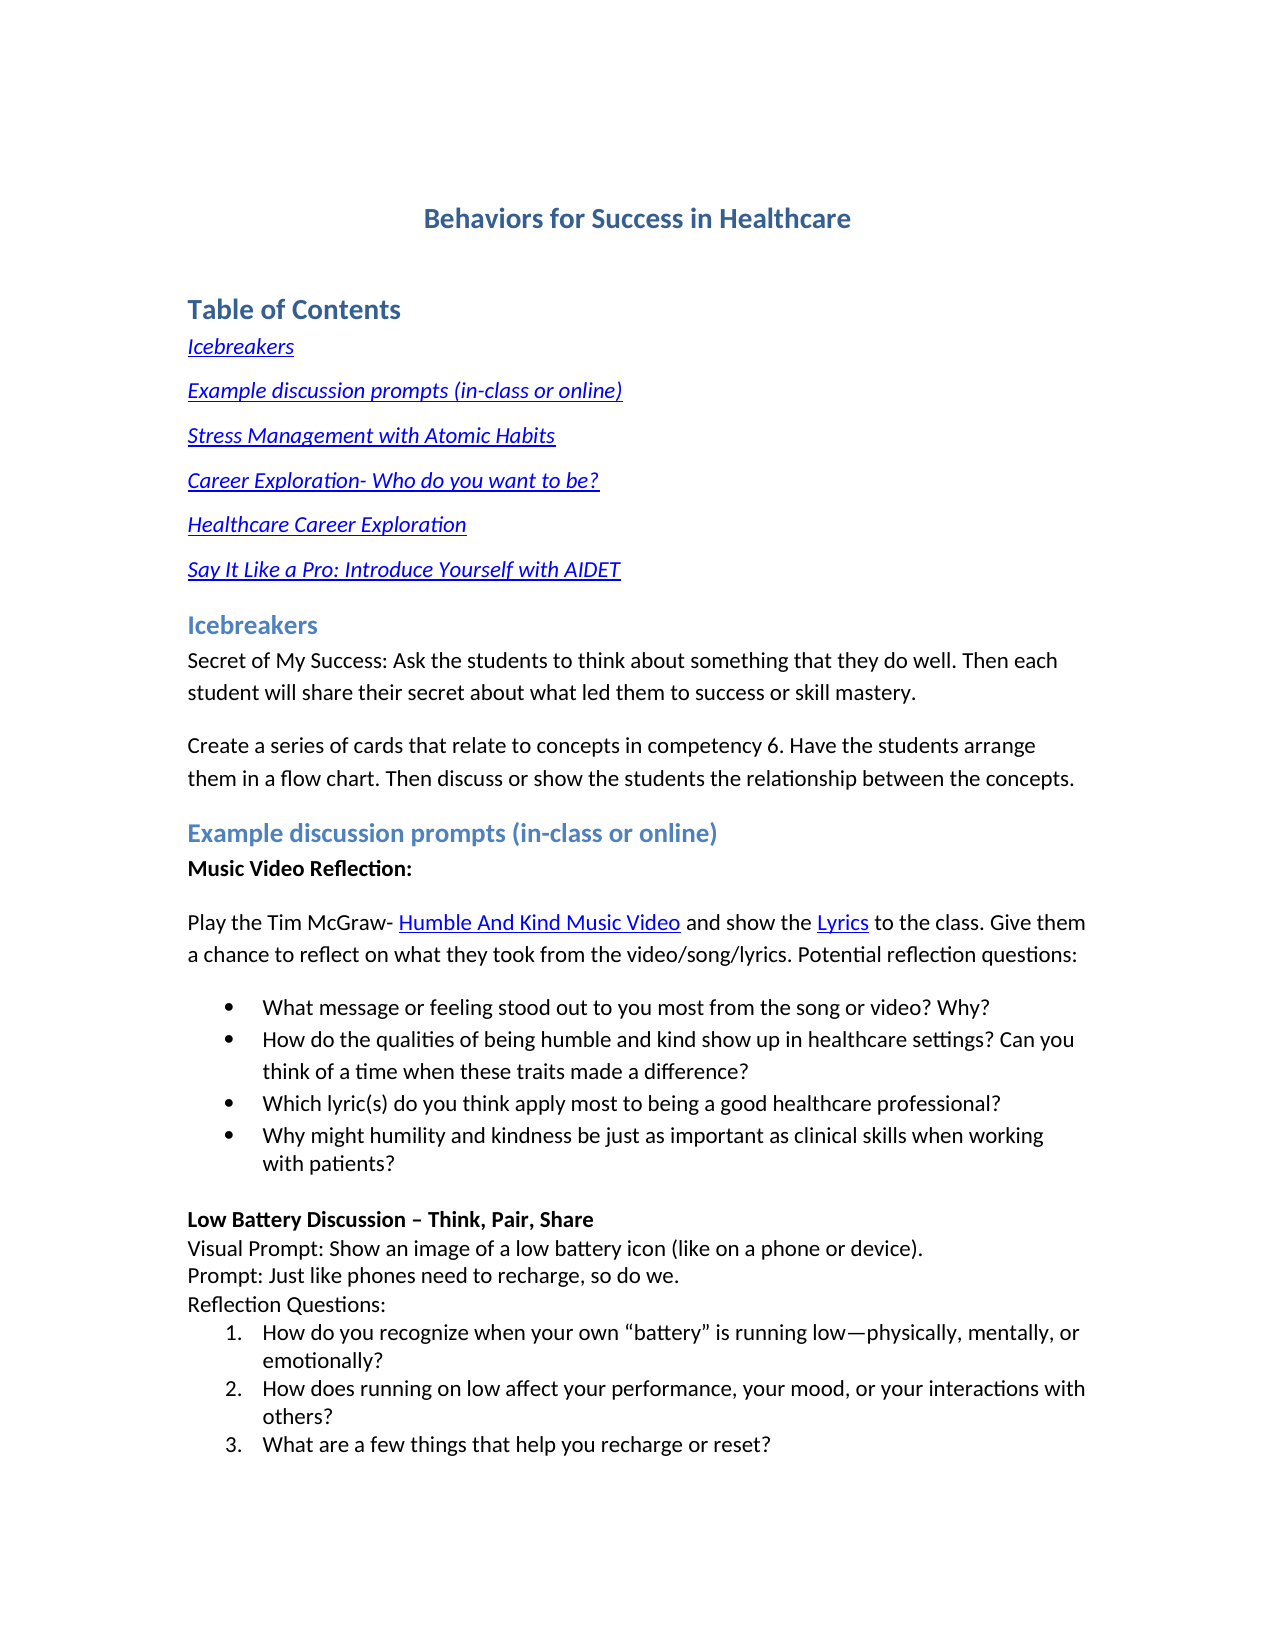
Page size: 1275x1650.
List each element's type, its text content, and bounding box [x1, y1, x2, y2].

list What message or feeling stood out to you most from the song or video? Why? [225, 993, 1087, 1021]
text Say It Like a Pro: Introduce Yourself with AIDET [187, 555, 1087, 583]
list What are a few things that help you recharge or reset? [225, 1430, 1087, 1458]
text Stress Management with Atomic Habits [187, 421, 1087, 449]
text Music Video Reflection: [187, 854, 1087, 883]
text Secret of My Success: Ask the students to think about something that they do well. Then each student will share their secret about what led them to success or skill mastery. [187, 646, 1087, 706]
text Icebreakers [187, 332, 1087, 360]
list Why might humility and kindness be just as important as clinical skills when working with patients? [225, 1122, 1087, 1178]
list How do you recognize when your own “battery” is running low—physically, mentally, or emotionally? [225, 1318, 1087, 1374]
text Career Exploration- Who do you want to be? [187, 466, 1087, 494]
list How does running on low affect your performance, your mood, or your interactions with others? [225, 1374, 1087, 1430]
text Example discussion prompts (in-class or online) [187, 377, 1087, 404]
text Reflection Questions: [187, 1290, 1087, 1318]
text Healthcare Career Exploration [187, 511, 1087, 539]
subtitle Table of Contents [187, 291, 1087, 327]
text Visual Prompt: Show an image of a low battery icon (like on a phone or device). Prompt: Just like phones need to recharge, so do we. [187, 1234, 1087, 1290]
list How do the qualities of being humble and kind show up in healthcare settings? Can you think of a time when these traits made a difference? [225, 1025, 1087, 1085]
text Play the Tim McGraw- Humble And Kind Music Video and show the Lyrics to the class. Give them a chance to reflect on what they took from the video/song/lyrics. Potential reflection questions: [187, 908, 1087, 968]
subtitle Behaviors for Success in Healthcare [187, 200, 1087, 236]
subtitle Example discussion prompts (in-class or online) [187, 817, 1087, 850]
subtitle Icebreakers [187, 608, 1087, 641]
text Low Battery Discussion – Think, Pair, Share [187, 1206, 1087, 1234]
text Create a series of cards that relate to concepts in competency 6. Have the students arrange them in a flow chart. Then discuss or show the students the relationship between the concepts. [187, 731, 1087, 792]
list Which lyric(s) do you think apply most to being a good healthcare professional? [225, 1089, 1087, 1117]
